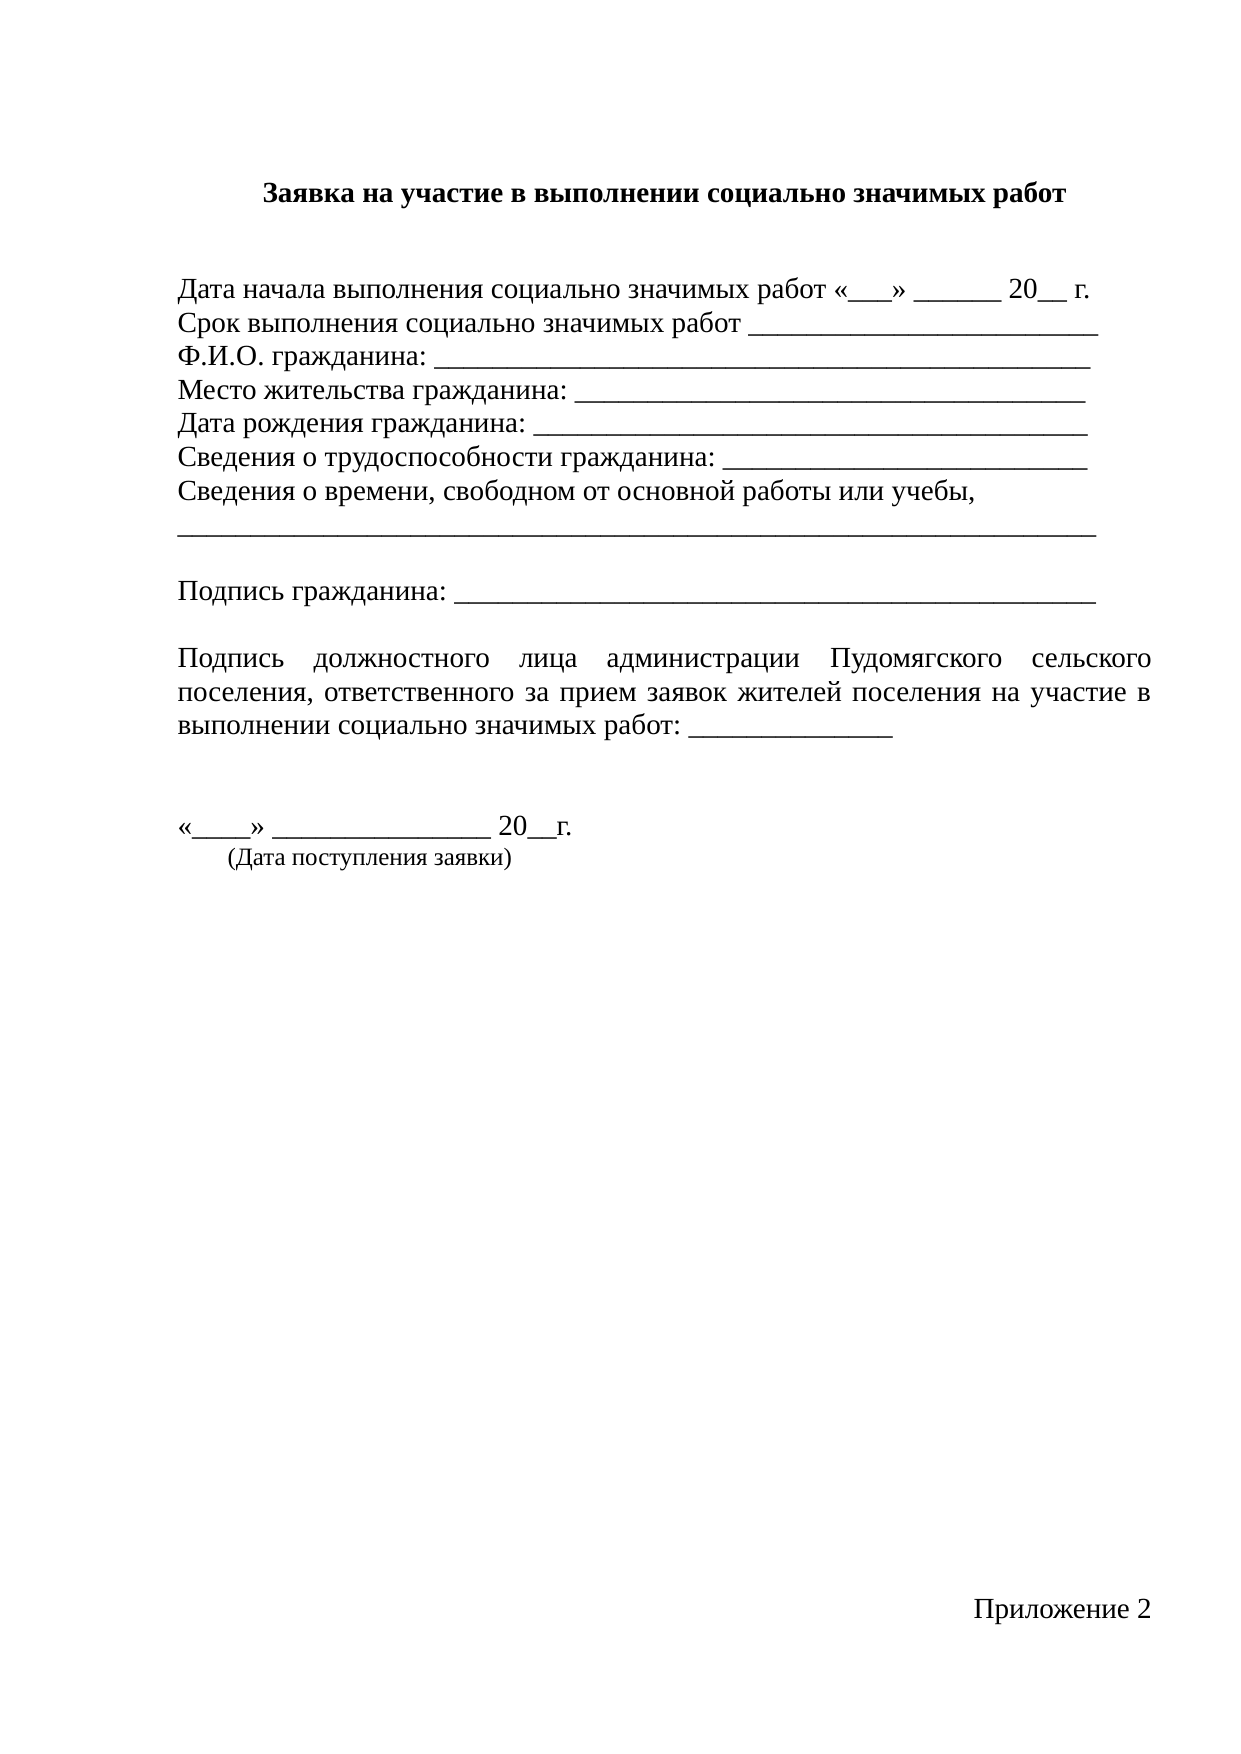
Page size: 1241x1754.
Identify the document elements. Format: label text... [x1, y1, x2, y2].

text Сведения о трудоспособности гражданина: _________________________ [177, 439, 1152, 473]
text (Дата поступления заявки) [177, 842, 1152, 870]
text Дата рождения гражданина: ______________________________________ [177, 406, 1152, 439]
text Подпись должностного лица администрации Пудомягского сельского поселения, ответственного за прием заявок жителей поселения на участие в выполнении социально значимых работ: ______________ [177, 640, 1152, 741]
text Заявка на участие в выполнении социально значимых работ [177, 176, 1152, 209]
text «____» _______________ 20__г. [177, 808, 1152, 842]
text Подпись гражданина: ____________________________________________ [177, 573, 1152, 607]
text Срок выполнения социально значимых работ ________________________ [177, 305, 1152, 338]
text Ф.И.О. гражданина: _____________________________________________ [177, 338, 1152, 372]
text Приложение 2 [650, 1591, 1152, 1624]
text Дата начала выполнения социально значимых работ «___» ______ 20__ г. [177, 271, 1152, 305]
text _______________________________________________________________ [177, 506, 1152, 540]
text Место жительства гражданина: ___________________________________ [177, 372, 1152, 406]
text Сведения о времени, свободном от основной работы или учебы, [177, 473, 1152, 506]
